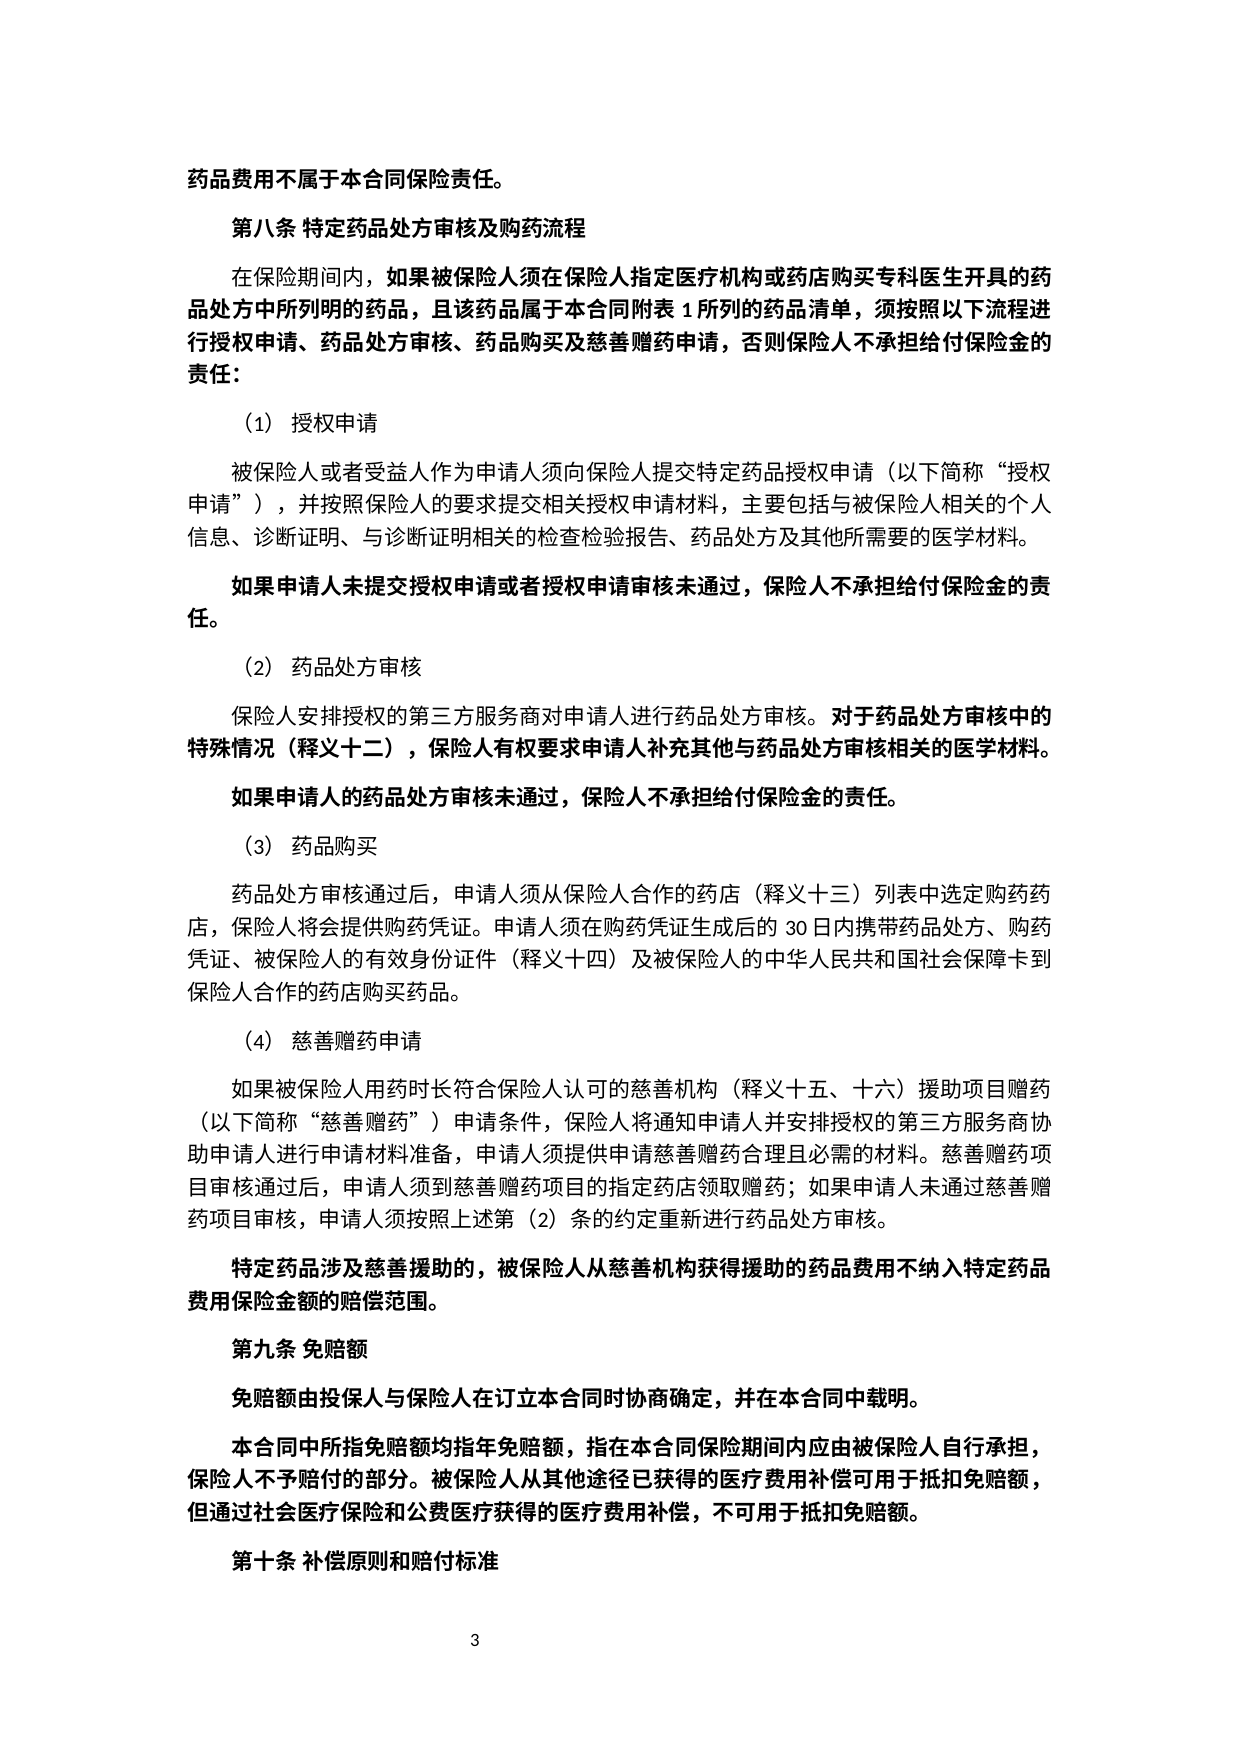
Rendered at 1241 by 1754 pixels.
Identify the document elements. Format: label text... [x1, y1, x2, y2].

text 如果申请人未提交授权申请或者授权申请审核未通过，保险人不承担给付保险金的责任。 [187, 568, 1053, 633]
text （1） 授权申请 [187, 406, 1053, 438]
text 在保险期间内，如果被保险人须在保险人指定医疗机构或药店购买专科医生开具的药品处方中所列明的药品，且该药品属于本合同附表1所列的药品清单，须按照以下流程进行授权申请、药品处方审核、药品购买及慈善赠药申请，否则保险人不承担给付保险金的责任： [187, 259, 1053, 389]
text 本合同中所指免赔额均指年免赔额，指在本合同保险期间内应由被保险人自行承担，保险人不予赔付的部分。被保险人从其他途径已获得的医疗费用补偿可用于抵扣免赔额，但通过社会医疗保险和公费医疗获得的医疗费用补偿，不可用于抵扣免赔额。 [187, 1429, 1053, 1527]
text （2） 药品处方审核 [187, 649, 1053, 682]
list 免赔额 [187, 1332, 1053, 1364]
text 保险人安排授权的第三方服务商对申请人进行药品处方审核。对于药品处方审核中的特殊情况（释义十二），保险人有权要求申请人补充其他与药品处方审核相关的医学材料。 [187, 698, 1053, 763]
list 补偿原则和赔付标准 [187, 1543, 1053, 1576]
text 被保险人或者受益人作为申请人须向保险人提交特定药品授权申请（以下简称“授权申请”），并按照保险人的要求提交相关授权申请材料，主要包括与被保险人相关的个人信息、诊断证明、与诊断证明相关的检查检验报告、药品处方及其他所需要的医学材料。 [187, 454, 1053, 552]
list 特定药品处方审核及购药流程 [187, 211, 1053, 243]
text 特定药品涉及慈善援助的，被保险人从慈善机构获得援助的药品费用不纳入特定药品费用保险金额的赔偿范围。 [187, 1251, 1053, 1316]
text （4） 慈善赠药申请 [187, 1023, 1053, 1056]
text （3） 药品购买 [187, 828, 1053, 861]
text 如果申请人的药品处方审核未通过，保险人不承担给付保险金的责任。 [187, 779, 1053, 812]
text 如果被保险人用药时长符合保险人认可的慈善机构（释义十五、十六）援助项目赠药（以下简称“慈善赠药”）申请条件，保险人将通知申请人并安排授权的第三方服务商协助申请人进行申请材料准备，申请人须提供申请慈善赠药合理且必需的材料。慈善赠药项目审核通过后，申请人须到慈善赠药项目的指定药店领取赠药；如果申请人未通过慈善赠药项目审核，申请人须按照上述第（2）条的约定重新进行药品处方审核。 [187, 1072, 1053, 1234]
text 免赔额由投保人与保险人在订立本合同时协商确定，并在本合同中载明。 [187, 1381, 1053, 1413]
text 药品处方审核通过后，申请人须从保险人合作的药店（释义十三）列表中选定购药药店，保险人将会提供购药凭证。申请人须在购药凭证生成后的30日内携带药品处方、购药凭证、被保险人的有效身份证件（释义十四）及被保险人的中华人民共和国社会保障卡到保险人合作的药店购买药品。 [187, 877, 1053, 1007]
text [187, 162, 1053, 194]
